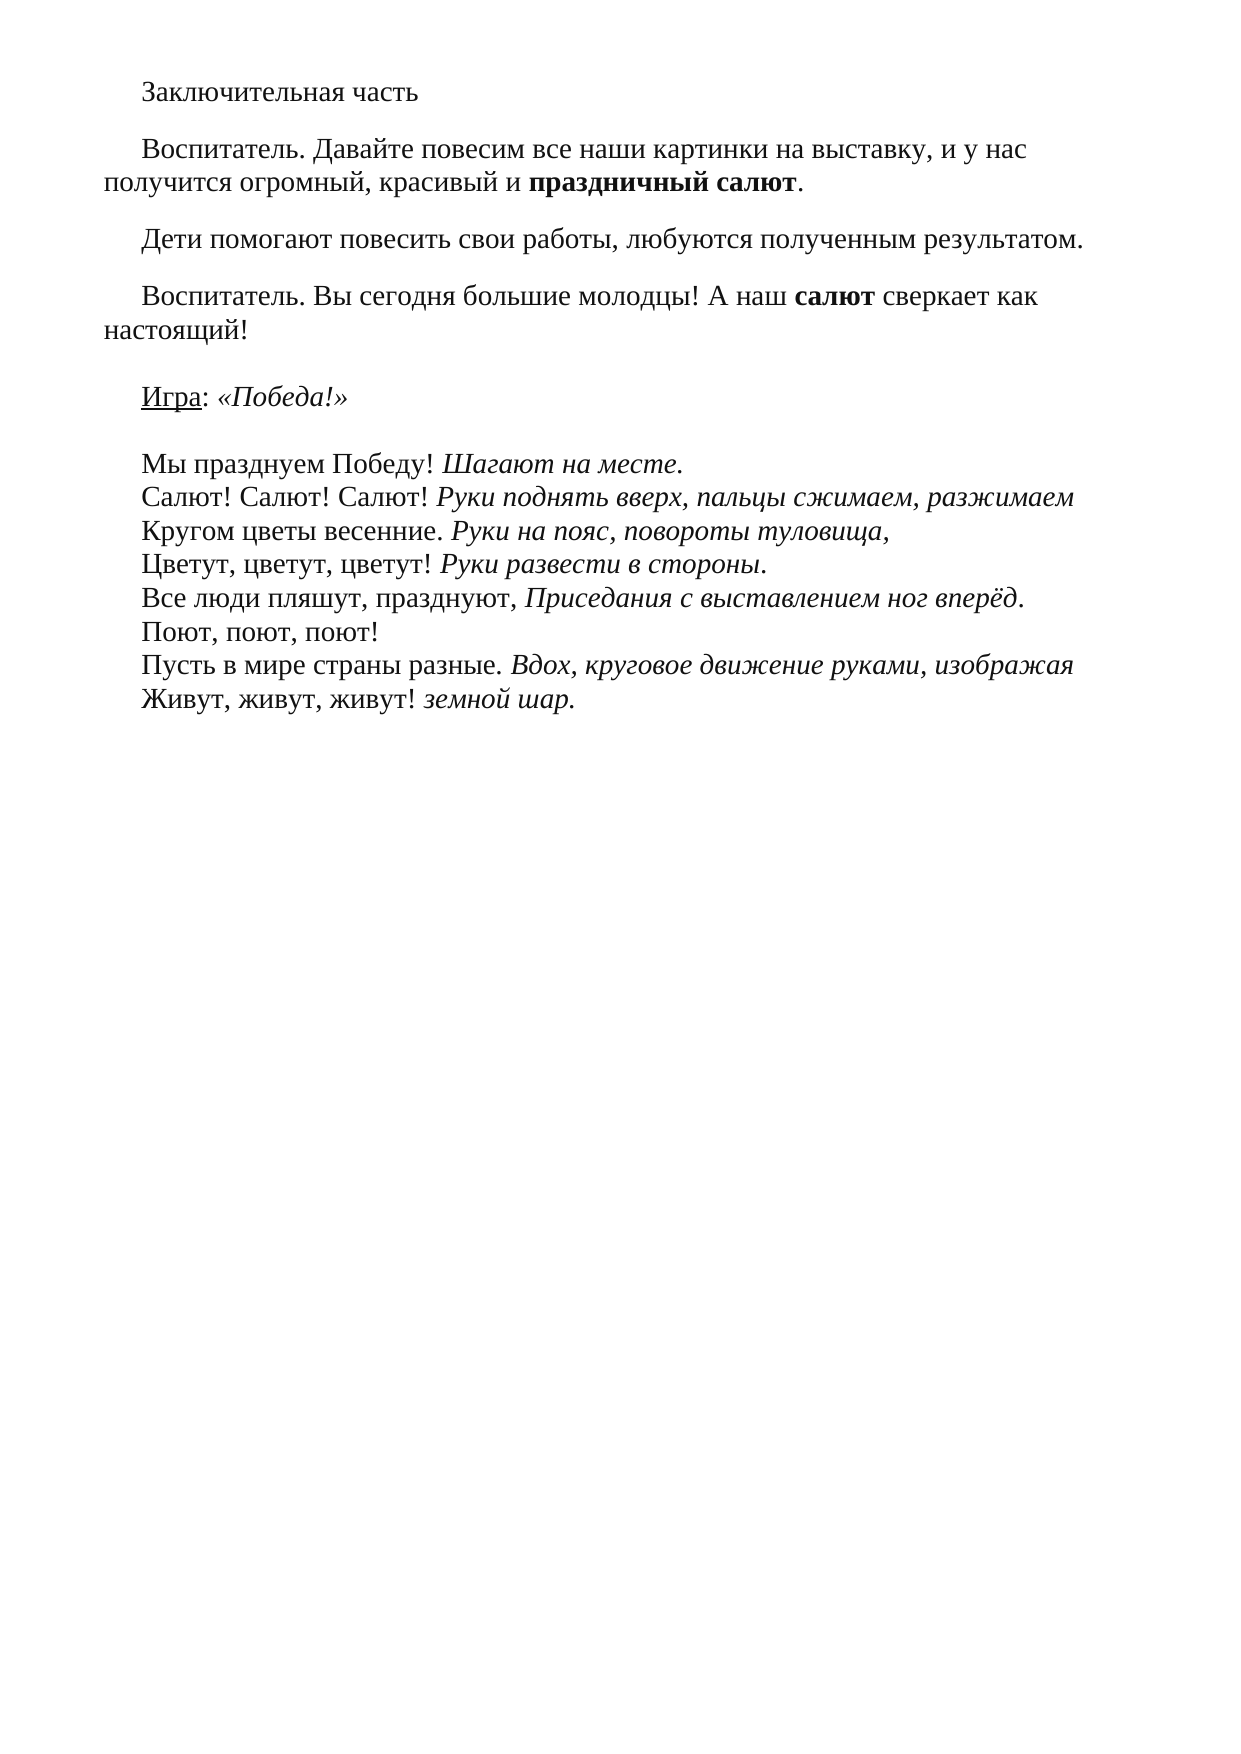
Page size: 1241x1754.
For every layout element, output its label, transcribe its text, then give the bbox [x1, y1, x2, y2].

text Кругом цветы весенние. Руки на пояс, повороты туловища, [103, 513, 1152, 547]
text Мы празднуем Победу! Шагают на месте. [103, 446, 1152, 479]
text Поют, поют, поют! [103, 614, 1152, 647]
text Дети помогают повесить свои работы, любуются полученным результатом. [103, 221, 1152, 255]
text Цветут, цветут, цветут! Руки развести в стороны. [103, 547, 1152, 580]
text Игра: «Победа!» [103, 379, 1152, 412]
text Салют! Салют! Салют! Руки поднять вверх, пальцы сжимаем, разжимаем [103, 479, 1152, 513]
text Воспитатель. Вы сегодня большие молодцы! А наш салют сверкает как настоящий! [103, 278, 1152, 345]
text Пусть в мире страны разные. Вдох, круговое движение руками, изображая [103, 647, 1152, 681]
text Все люди пляшут, празднуют, Приседания с выставлением ног вперёд. [103, 580, 1152, 614]
text Живут, живут, живут! земной шар. [103, 681, 1152, 714]
text Заключительная часть [103, 74, 1152, 107]
text Воспитатель. Давайте повесим все наши картинки на выставку, и у нас получится огромный, красивый и праздничный салют. [103, 131, 1152, 198]
